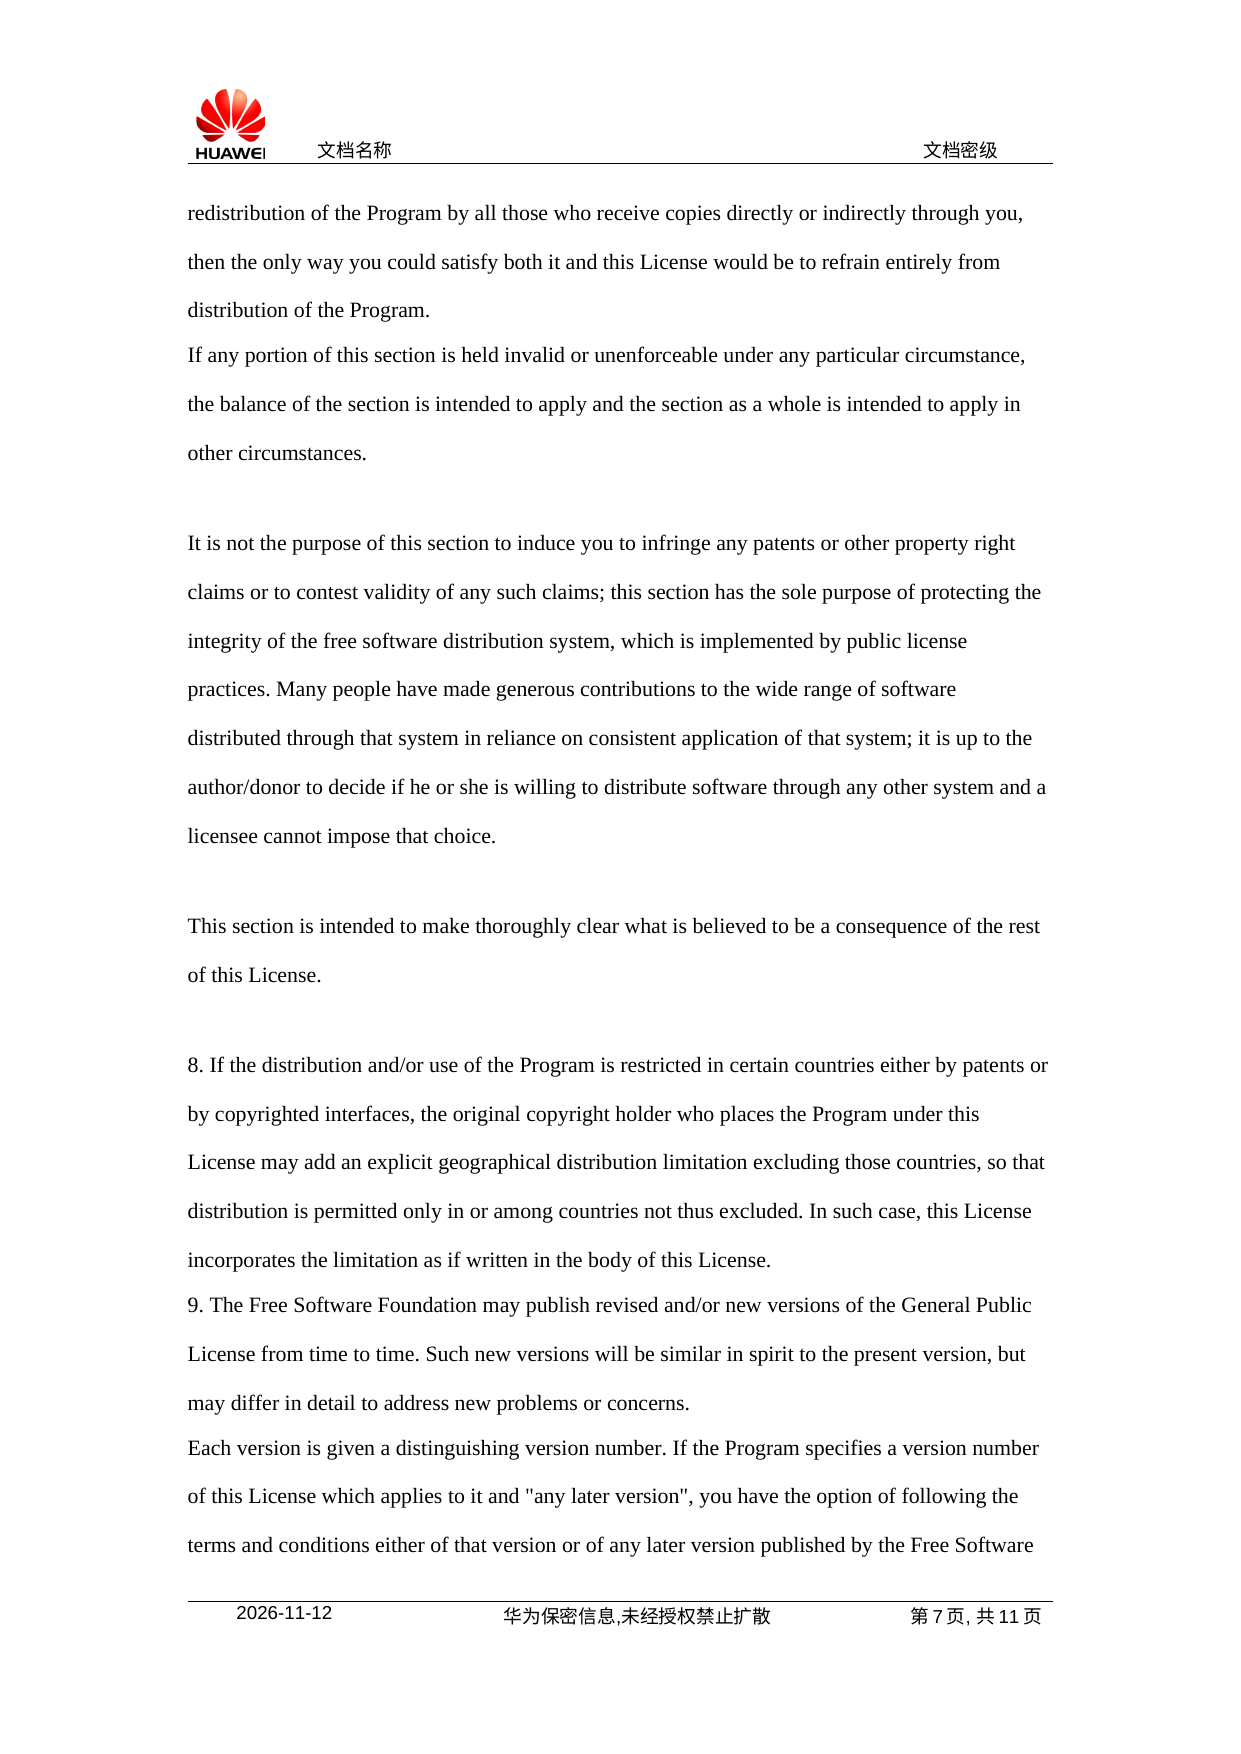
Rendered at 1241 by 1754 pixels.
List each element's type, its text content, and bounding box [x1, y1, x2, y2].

picture [196, 89, 265, 159]
text This section is intended to make thoroughly clear what is believed to be a consequence of the rest of this License. [187, 909, 1053, 991]
text 8. If the distribution and/or use of the Program is restricted in certain countries either by patents or by copyrighted interfaces, the original copyright holder who places the Program under this License may add an explicit geographical distribution limitation excluding those countries, so that distribution is permitted only in or among countries not thus excluded. In such case, this License incorporates the limitation as if written in the body of this License. [187, 1048, 1053, 1276]
text If any portion of this section is held invalid or unenforceable under any particular circumstance, the balance of the section is intended to apply and the section as a whole is intended to apply in other circumstances. [187, 339, 1053, 469]
text 9. The Free Software Foundation may publish revised and/or new versions of the General Public License from time to time. Such new versions will be similar in spirit to the present version, but may differ in detail to address new problems or concerns. [187, 1288, 1053, 1418]
text It is not the purpose of this section to induce you to infringe any patents or other property right claims or to contest validity of any such claims; this section has the sole purpose of protecting the integrity of the free software distribution system, which is implemented by public license practices. Many people have made generous contributions to the wide range of software distributed through that system in reliance on consistent application of that system; it is up to the author/donor to decide if he or she is willing to distribute software through any other system and a licensee cannot impose that choice. [187, 527, 1053, 852]
